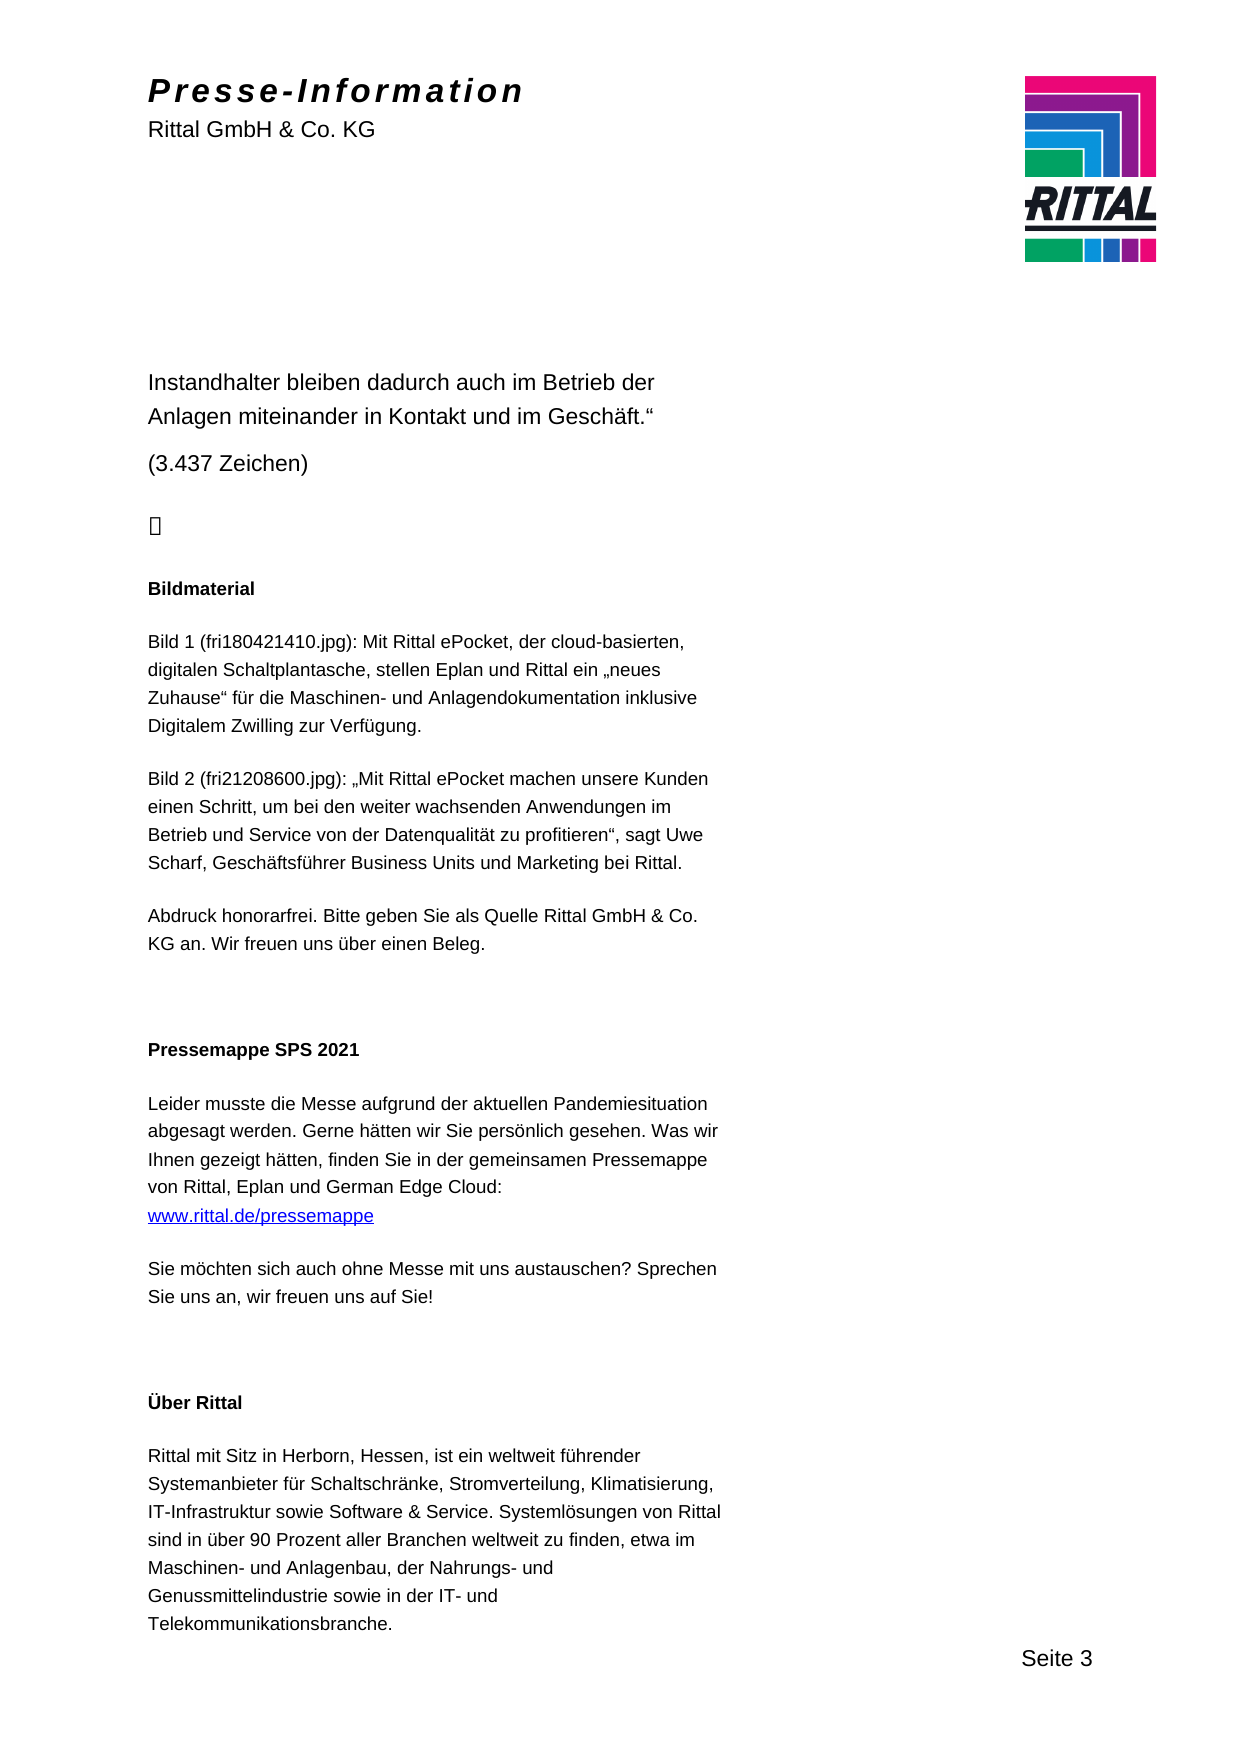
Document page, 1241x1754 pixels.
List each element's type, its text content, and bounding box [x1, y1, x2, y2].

text Bild 2 (fri21208600.jpg): „Mit Rittal ePocket machen unsere Kunden einen Schritt, um bei den weiter wachsenden Anwendungen im Betrieb und Service von der Datenqualität zu profitieren“, sagt Uwe Scharf, Geschäftsführer Business Units und Marketing bei Rittal. [148, 768, 729, 874]
text Leider musste die Messe aufgrund der aktuellen Pandemiesituation abgesagt werden. Gerne hätten wir Sie persönlich gesehen. Was wir Ihnen gezeigt hätten, finden Sie in der gemeinsamen Pressemappe von Rittal, Eplan und German Edge Cloud: www.rittal.de/pressemappe [148, 1092, 729, 1226]
picture [1025, 76, 1157, 262]
text Sie möchten sich auch ohne Messe mit uns austauschen? Sprechen Sie uns an, wir freuen uns auf Sie! [148, 1257, 729, 1307]
text Über Rittal [148, 1391, 729, 1413]
text Bildmaterial [148, 578, 729, 599]
text Abdruck honorarfrei. Bitte geben Sie als Quelle Rittal GmbH & Co. KG an. Wir freuen uns über einen Beleg. [148, 905, 729, 955]
text  [148, 509, 729, 543]
text (3.437 Zeichen) [148, 449, 729, 476]
text Pressemappe SPS 2021 [148, 1039, 729, 1061]
text Rittal mit Sitz in Herborn, Hessen, ist ein weltweit führender Systemanbieter für Schaltschränke, Stromverteilung, Klimatisierung, IT-Infrastruktur sowie Software & Service. Systemlösungen von Rittal sind in über 90 Prozent aller Branchen weltweit zu finden, etwa im Maschinen- und Anlagenbau, der Nahrungs- und Genussmittelindustrie sowie in der IT- und Telekommunikationsbranche. [148, 1444, 729, 1634]
text Bild 1 (fri180421410.jpg): Mit Rittal ePocket, der cloud-basierten, digitalen Schaltplantasche, stellen Eplan und Rittal ein „neues Zuhause“ für die Maschinen- und Anlagendokumentation inklusive Digitalem Zwilling zur Verfügung. [148, 631, 729, 737]
